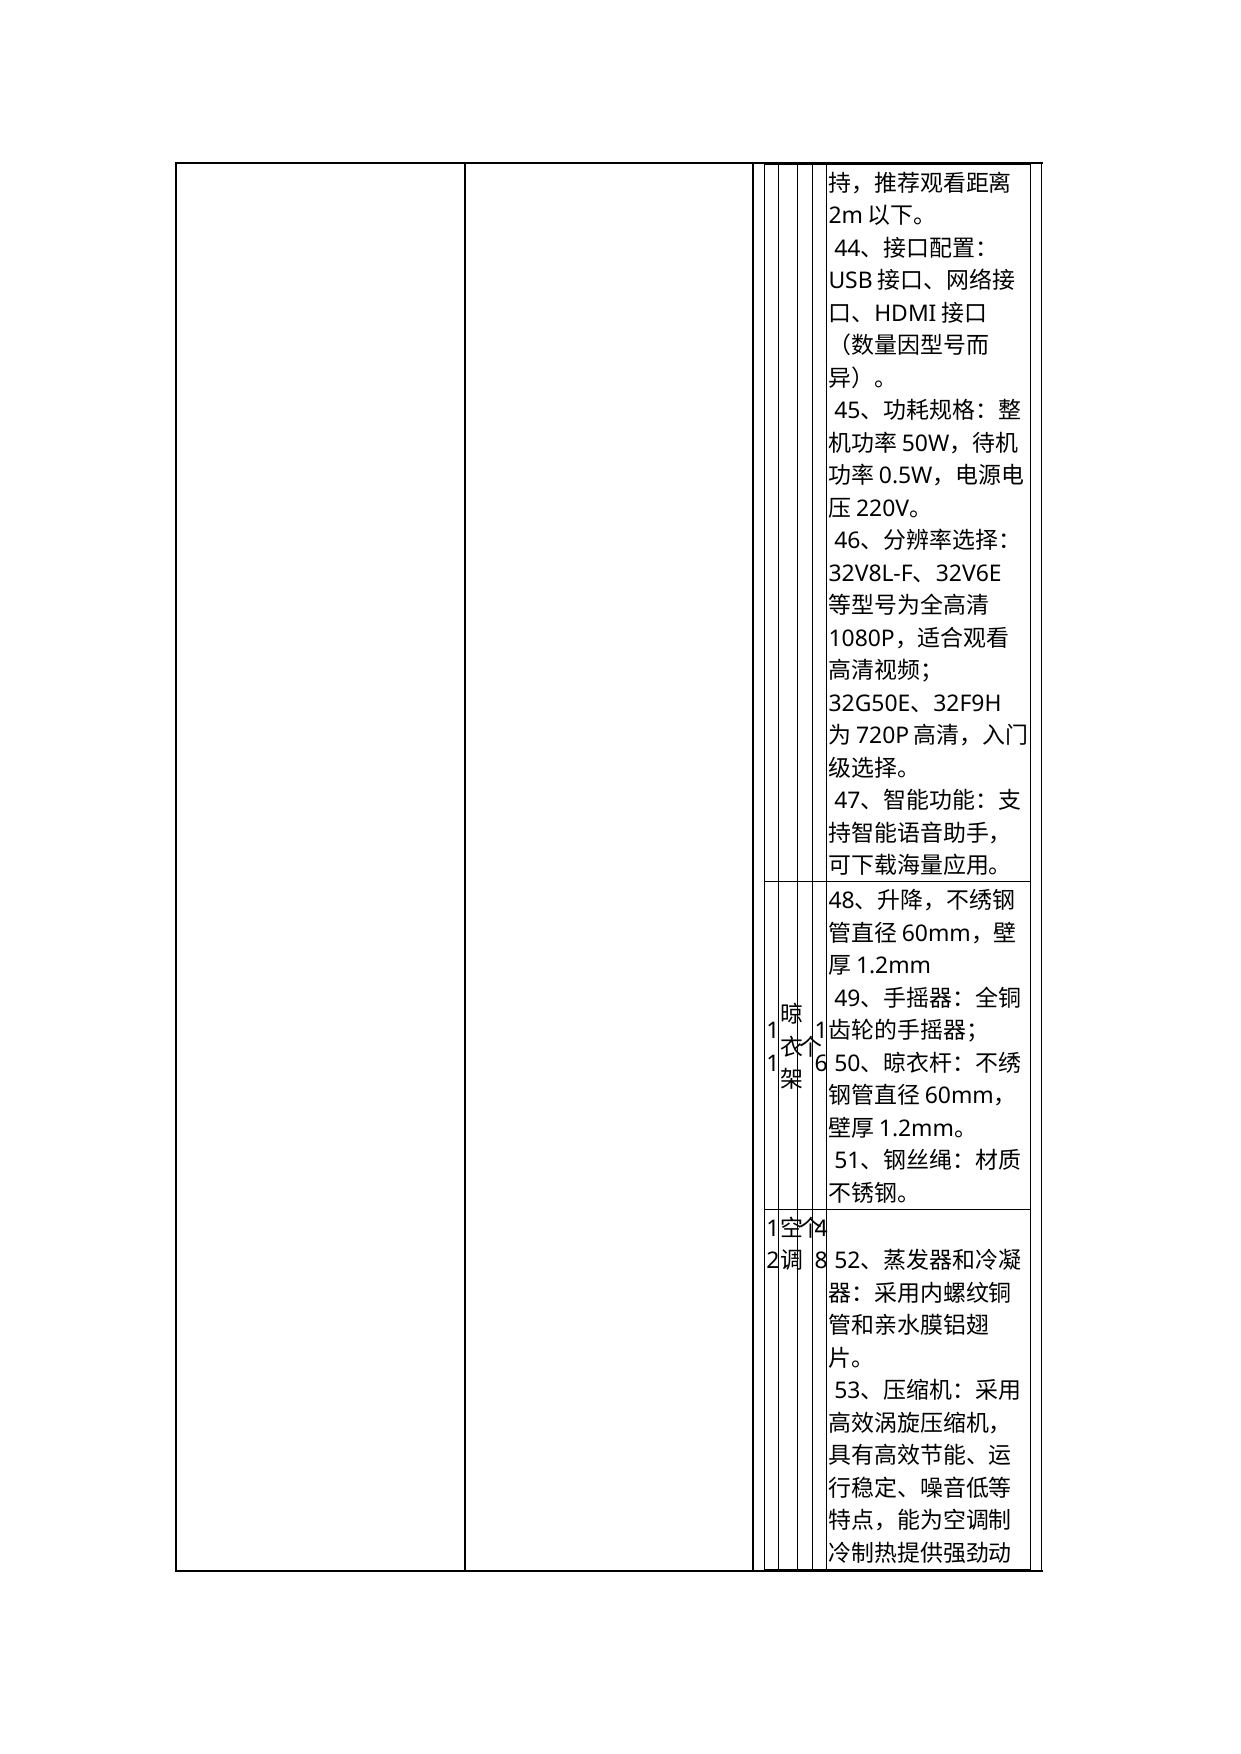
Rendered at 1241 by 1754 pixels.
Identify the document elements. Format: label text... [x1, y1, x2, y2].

table_cell [813, 1223, 826, 1569]
table_cell [765, 165, 778, 881]
table_cell [827, 882, 1030, 1209]
table_cell [1031, 164, 1041, 1570]
table_cell [798, 1039, 812, 1209]
table_cell [765, 1210, 778, 1569]
table_cell [813, 882, 826, 1209]
table_cell [754, 164, 764, 1570]
table_cell [813, 165, 826, 881]
table_cell [798, 1220, 812, 1569]
table_cell [765, 882, 778, 1209]
table_cell [798, 882, 812, 1044]
table_cell [779, 882, 797, 1209]
table_cell [827, 165, 1030, 881]
table_cell [466, 164, 752, 1570]
table_cell [813, 1210, 826, 1230]
table_cell [779, 1210, 797, 1569]
table_cell [779, 165, 797, 881]
table_cell [798, 1210, 812, 1226]
table_cell 1 [177, 164, 464, 1570]
table_cell [798, 165, 812, 881]
table_cell [827, 1210, 1030, 1569]
